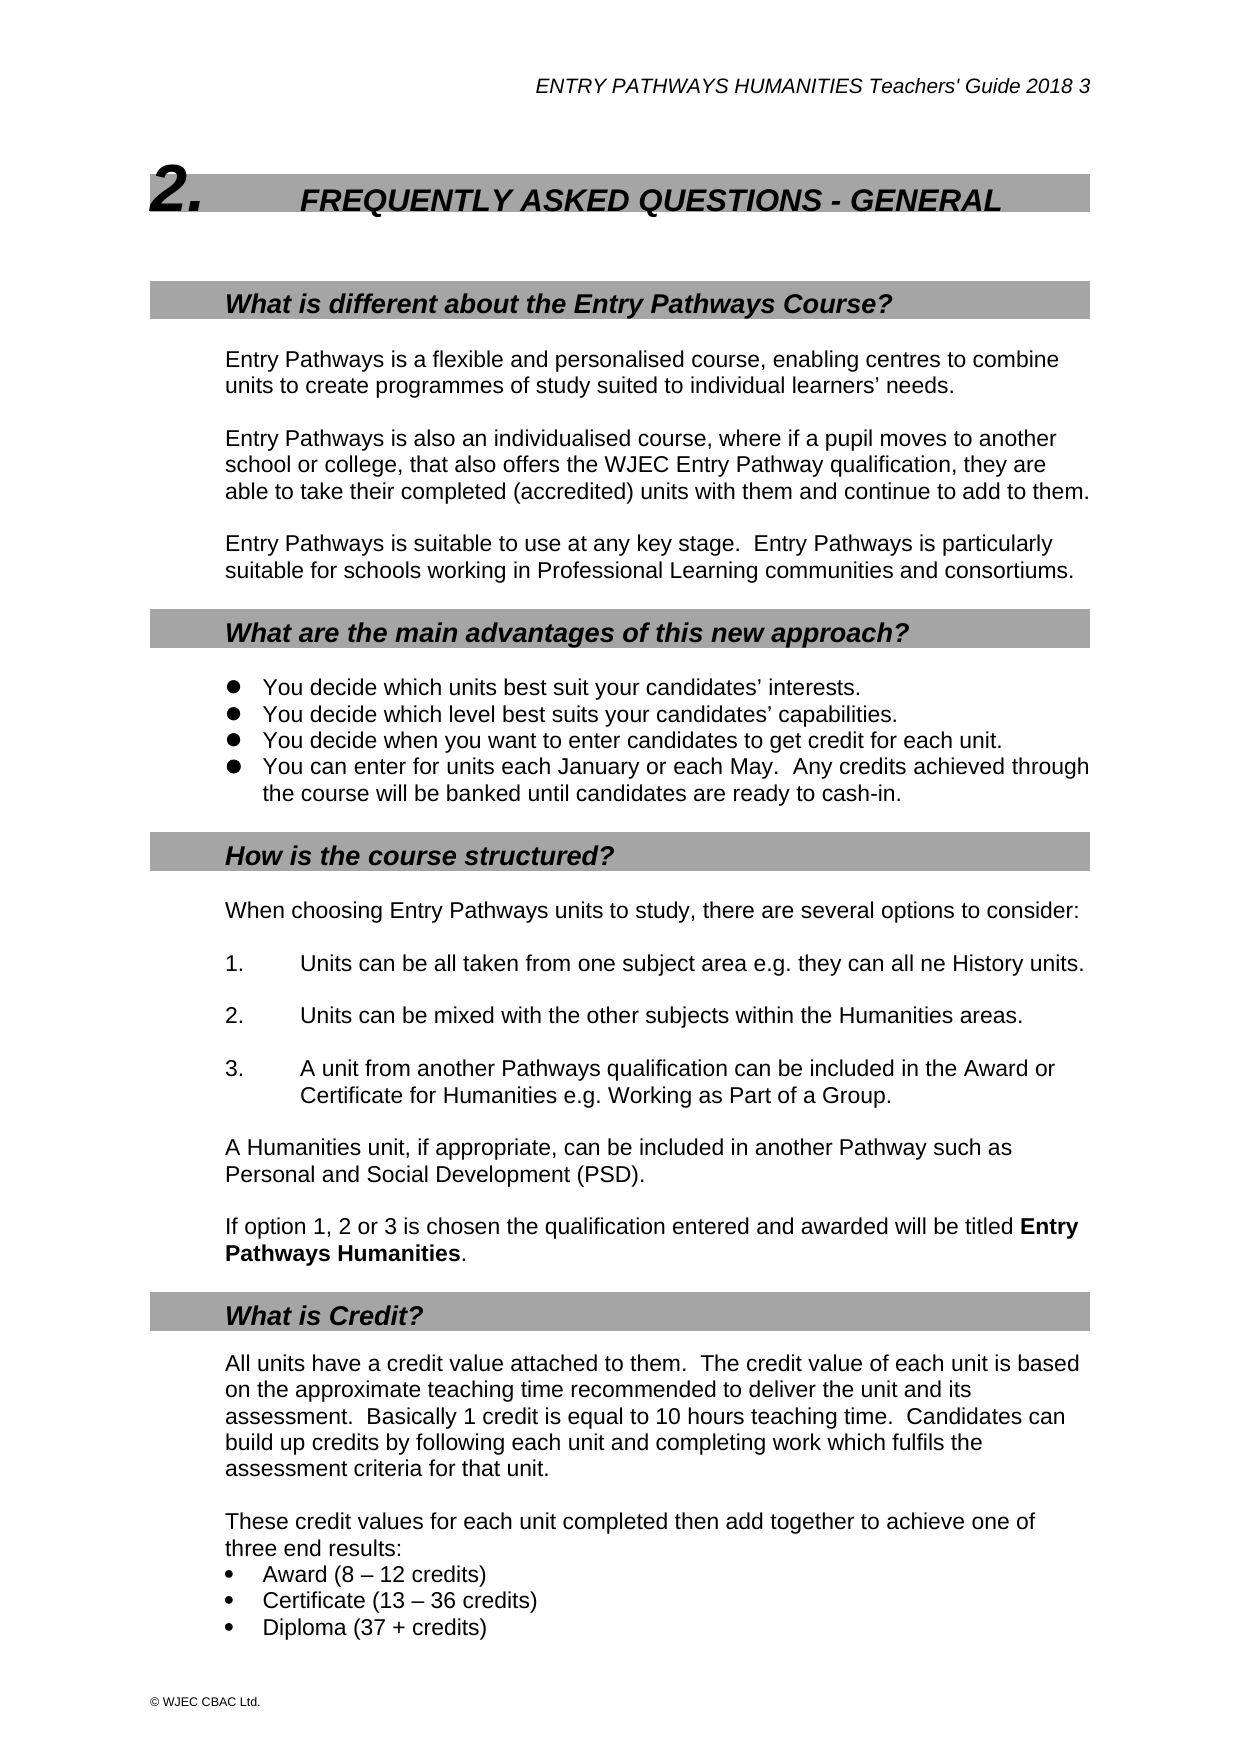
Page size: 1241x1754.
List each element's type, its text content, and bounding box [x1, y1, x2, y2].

text All units have a credit value attached to them. The credit value of each unit is based on the approximate teaching time recommended to deliver the unit and its assessment. Basically 1 credit is equal to 10 hours teaching time. Candidates can build up credits by following each unit and completing work which fulfils the assessment criteria for that unit. [225, 1350, 1090, 1482]
list You decide when you want to enter candidates to get credit for each unit. [225, 727, 1090, 753]
text 2. FREQUENTLY ASKED QUESTIONS - GENERAL [150, 174, 1090, 212]
list You decide which units best suit your candidates’ interests. [225, 674, 1090, 701]
list 1. Units can be all taken from one subject area e.g. they can all ne History units. [225, 950, 1090, 976]
list 2. Units can be mixed with the other subjects within the Humanities areas. [225, 1002, 1090, 1029]
list You can enter for units each January or each May. Any credits achieved through the course will be banked until candidates are ready to cash-in. [225, 753, 1090, 806]
text Award (8 – 12 credits) [225, 1561, 1090, 1587]
text Diploma (37 + credits) [225, 1613, 1090, 1640]
text How is the course structured? [150, 832, 1090, 871]
text What is different about the Entry Pathways Course? [150, 281, 1090, 319]
list A Humanities unit, if appropriate, can be included in another Pathway such as Personal and Social Development (PSD). [225, 1134, 1090, 1187]
text Entry Pathways is suitable to use at any key stage. Entry Pathways is particularly suitable for schools working in Professional Learning communities and consortiums. [225, 530, 1090, 583]
text Entry Pathways is a flexible and personalised course, enabling centres to combine units to create programmes of study suited to individual learners’ needs. [225, 346, 1090, 398]
text These credit values for each unit completed then add together to achieve one of three end results: [225, 1508, 1090, 1561]
text What is Credit? [150, 1292, 1090, 1331]
text What are the main advantages of this new approach? [150, 609, 1090, 648]
text If option 1, 2 or 3 is chosen the qualification entered and awarded will be titled Entry Pathways Humanities. [225, 1213, 1090, 1266]
text When choosing Entry Pathways units to study, there are several options to consider: [150, 897, 1090, 923]
text Certificate (13 – 36 credits) [225, 1587, 1090, 1613]
text Entry Pathways is also an individualised course, where if a pupil moves to another school or college, that also offers the WJEC Entry Pathway qualification, they are able to take their completed (accredited) units with them and continue to add to them. [225, 425, 1090, 504]
list You decide which level best suits your candidates’ capabilities. [225, 701, 1090, 727]
list 3. A unit from another Pathways qualification can be included in the Award or Certificate for Humanities e.g. Working as Part of a Group. [225, 1055, 1090, 1108]
